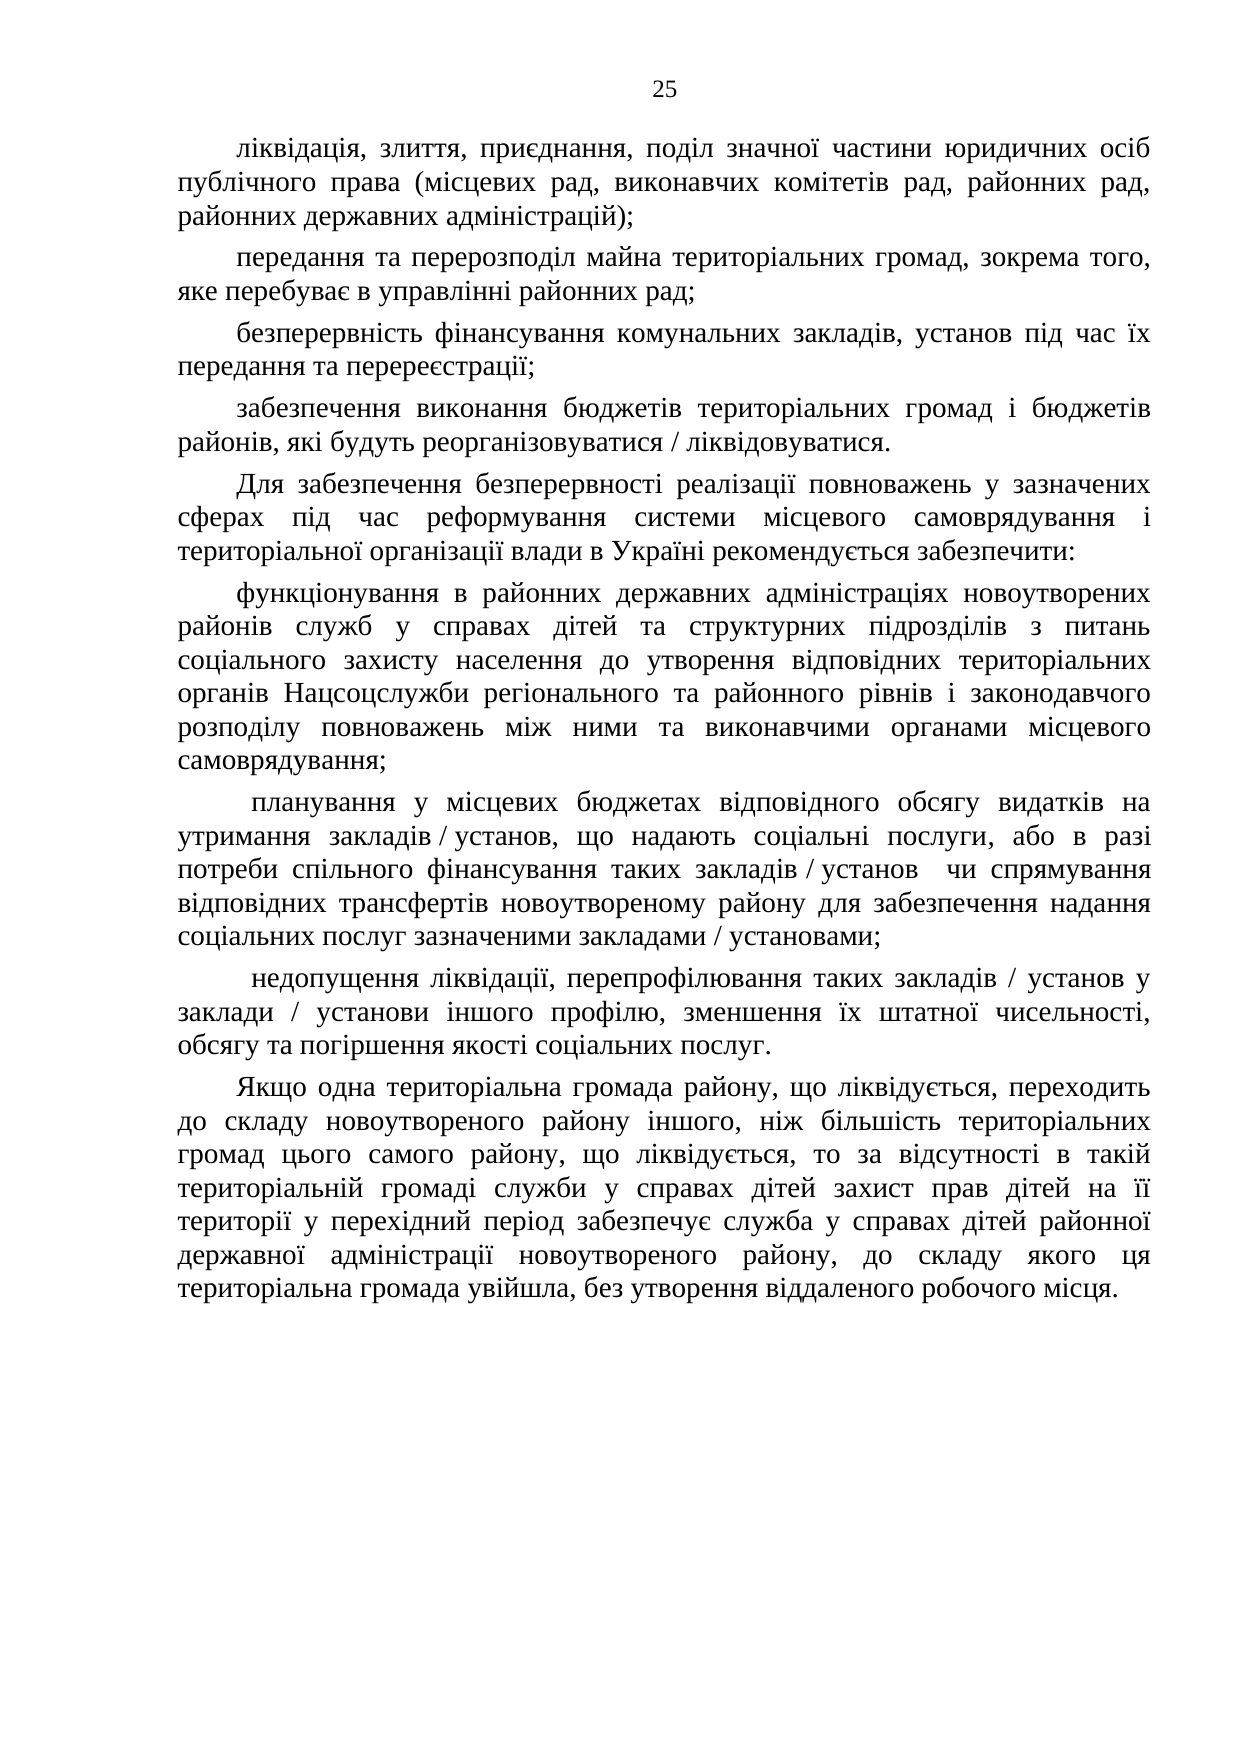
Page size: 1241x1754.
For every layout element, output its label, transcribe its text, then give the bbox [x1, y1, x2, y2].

text недопущення ліквідації, перепрофілювання таких закладів / установ у заклади / установи іншого профілю, зменшення їх штатної чисельності, обсягу та погіршення якості соціальних послуг. [177, 960, 1152, 1061]
text передання та перерозподіл майна територіальних громад, зокрема того, яке перебуває в управлінні районних рад; [177, 239, 1152, 307]
text Для забезпечення безперервності реалізації повноважень у зазначених сферах під час реформування системи місцевого самоврядування і територіальної організації влади в Україні рекомендується забезпечити: [177, 466, 1152, 566]
text безперервність фінансування комунальних закладів, установ під час їх передання та перереєстрації; [177, 315, 1152, 382]
text забезпечення виконання бюджетів територіальних громад і бюджетів районів, які будуть реорганізовуватися / ліквідовуватися. [177, 390, 1152, 457]
text ліквідація, злиття, приєднання, поділ значної частини юридичних осіб публічного права (місцевих рад, виконавчих комітетів рад, районних рад, районних державних адміністрацій); [177, 131, 1152, 231]
text функціонування в районних державних адміністраціях новоутворених районів служб у справах дітей та структурних підрозділів з питань соціального захисту населення до утворення відповідних територіальних органів Нацсоцслужби регіонального та районного рівнів і законодавчого розподілу повноважень між ними та виконавчими органами місцевого самоврядування; [177, 575, 1152, 776]
text Якщо одна територіальна громада району, що ліквідується, переходить до складу новоутвореного району іншого, ніж більшість територіальних громад цього самого району, що ліквідується, то за відсутності в такій територіальній громаді служби у справах дітей захист прав дітей на її території у перехідний період забезпечує служба у справах дітей районної державної адміністрації новоутвореного району, до складу якого ця територіальна громада увійшла, без утворення віддаленого робочого місця. [177, 1069, 1152, 1304]
text планування у місцевих бюджетах відповідного обсягу видатків на утримання закладів / установ, що надають соціальні послуги, або в разі потреби спільного фінансування таких закладів / установ чи спрямування відповідних трансфертів новоутвореному району для забезпечення надання соціальних послуг зазначеними закладами / установами; [177, 784, 1152, 952]
